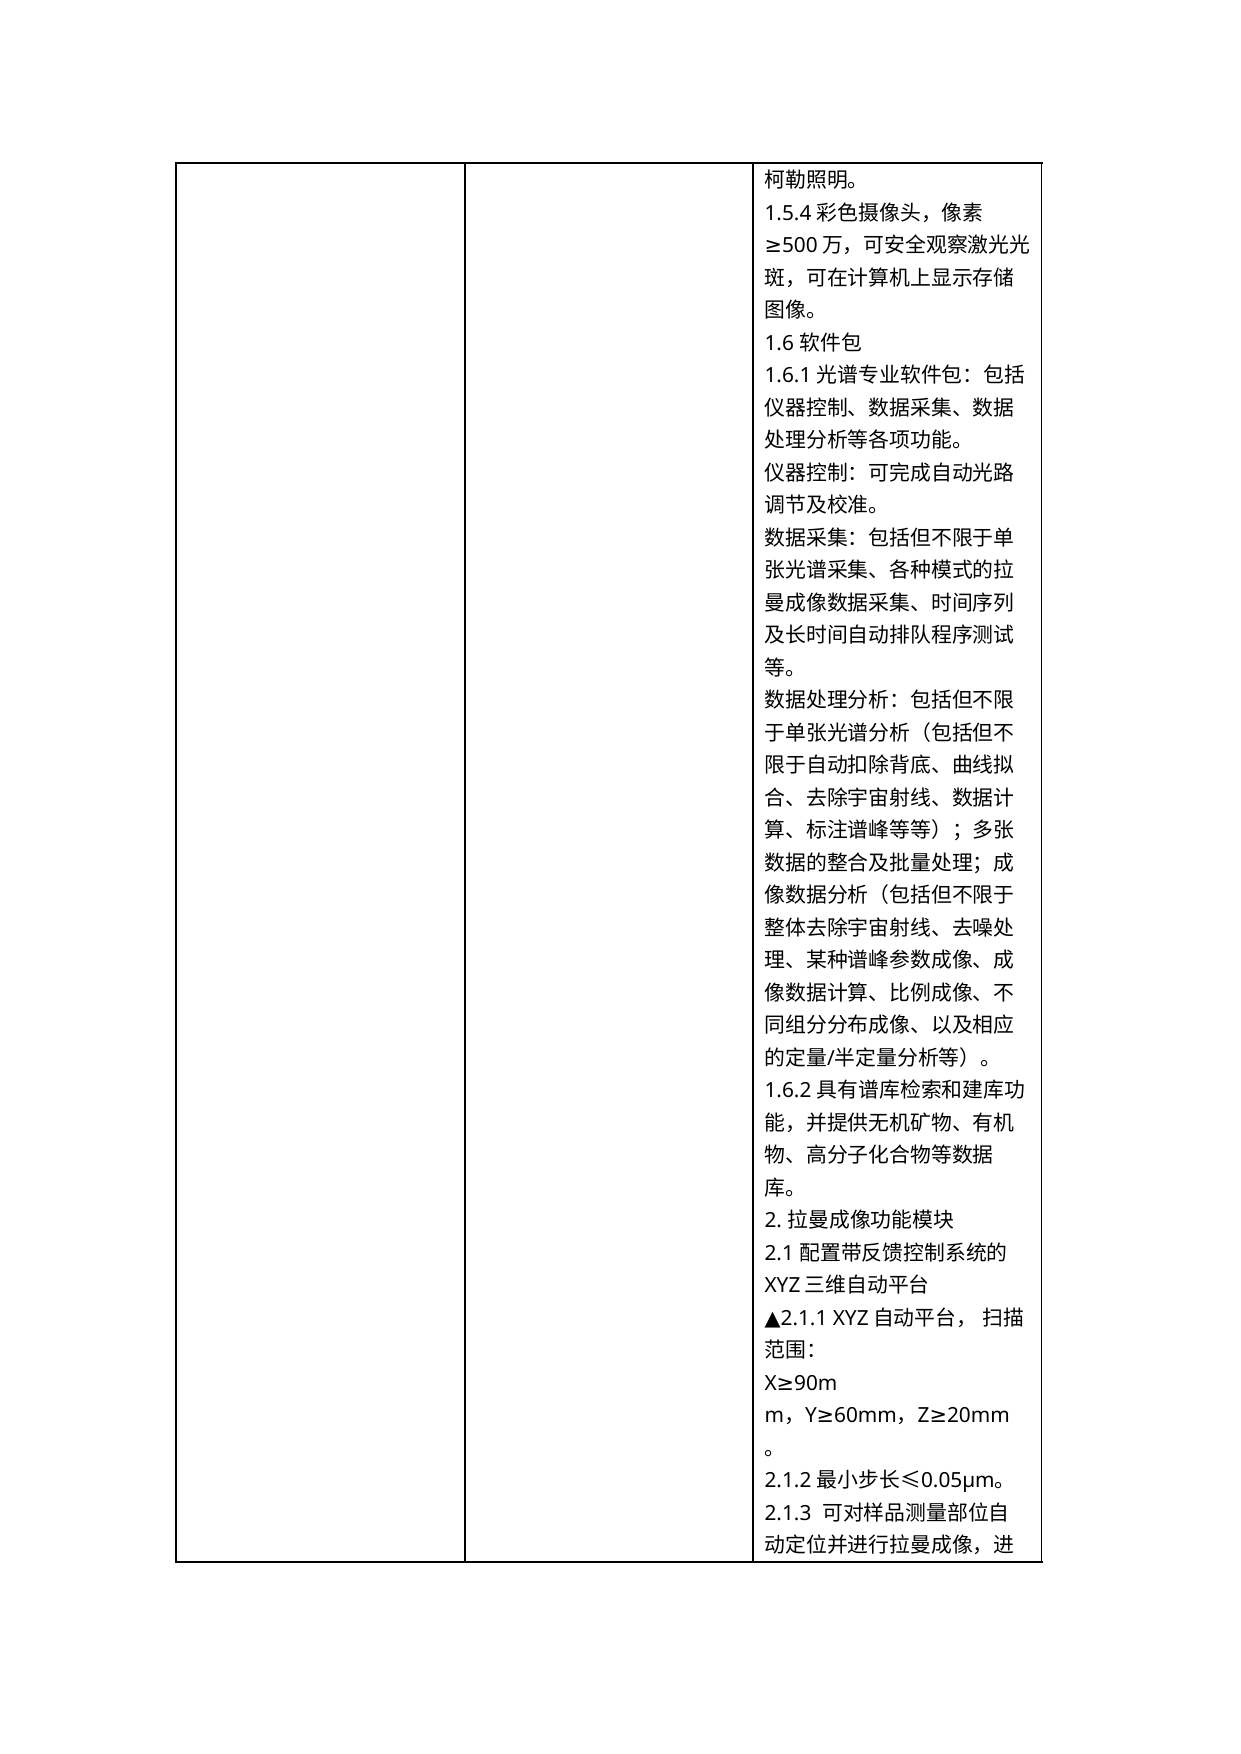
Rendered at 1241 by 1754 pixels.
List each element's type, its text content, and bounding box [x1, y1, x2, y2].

table_cell [466, 164, 752, 1561]
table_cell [754, 164, 1041, 1561]
table_cell 1 [177, 164, 464, 1561]
